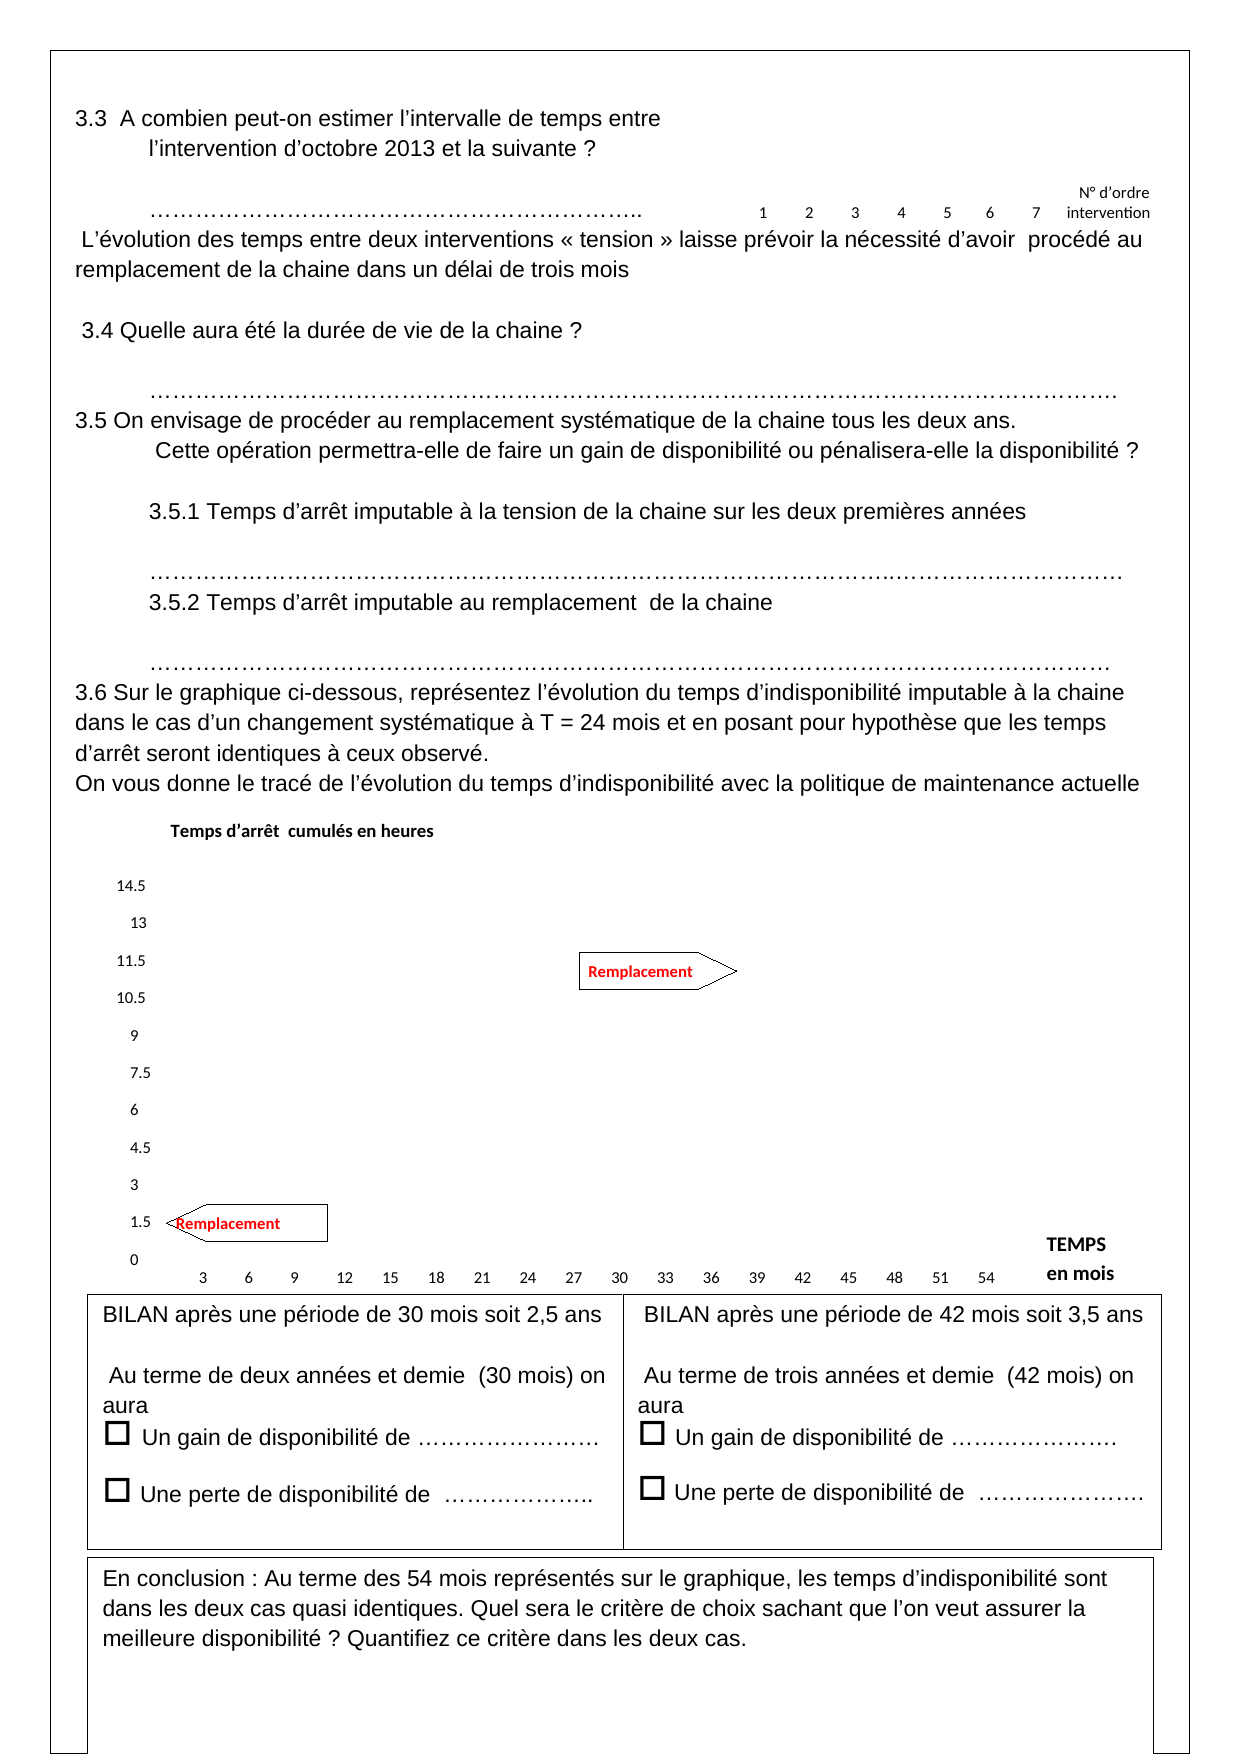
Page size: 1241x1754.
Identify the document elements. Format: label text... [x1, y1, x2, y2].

text ……………………………………………………………………………………………………………… [75, 649, 1165, 675]
text 3.3 A combien peut-on estimer l’intervalle de temps entre [75, 105, 1165, 132]
text l’intervention d’octobre 2013 et la suivante ? [75, 135, 1165, 162]
text 3.6 Sur le graphique ci-dessous, représentez l’évolution du temps d’indisponibilité imputable à la chaine [75, 679, 1165, 706]
text 3.4 Quelle aura été la durée de vie de la chaine ? [75, 317, 1165, 343]
text 3.5 On envisage de procéder au remplacement systématique de la chaine tous les deux ans. [75, 407, 1165, 434]
text On vous donne le tracé de l’évolution du temps d’indisponibilité avec la politique de maintenance actuelle [75, 770, 1165, 796]
text ……………………………………………………………………………………..………………………… [75, 558, 1165, 585]
text ……………………………………………………….. [75, 196, 1165, 222]
text 3.5.1 Temps d’arrêt imputable à la tension de la chaine sur les deux premières années [75, 498, 1165, 524]
text Cette opération permettra-elle de faire un gain de disponibilité ou pénalisera-elle la disponibilité ? [75, 437, 1165, 464]
text ………………………………………………………………………………………………………………. [75, 377, 1165, 403]
text 3.5.2 Temps d’arrêt imputable au remplacement de la chaine [75, 588, 1165, 615]
text L’évolution des temps entre deux interventions « tension » laisse prévoir la nécessité d’avoir procédé au remplacement de la chaine dans un délai de trois mois [75, 226, 1165, 283]
text dans le cas d’un changement systématique à T = 24 mois et en posant pour hypothèse que les temps d’arrêt seront identiques à ceux observé. [75, 709, 1165, 766]
